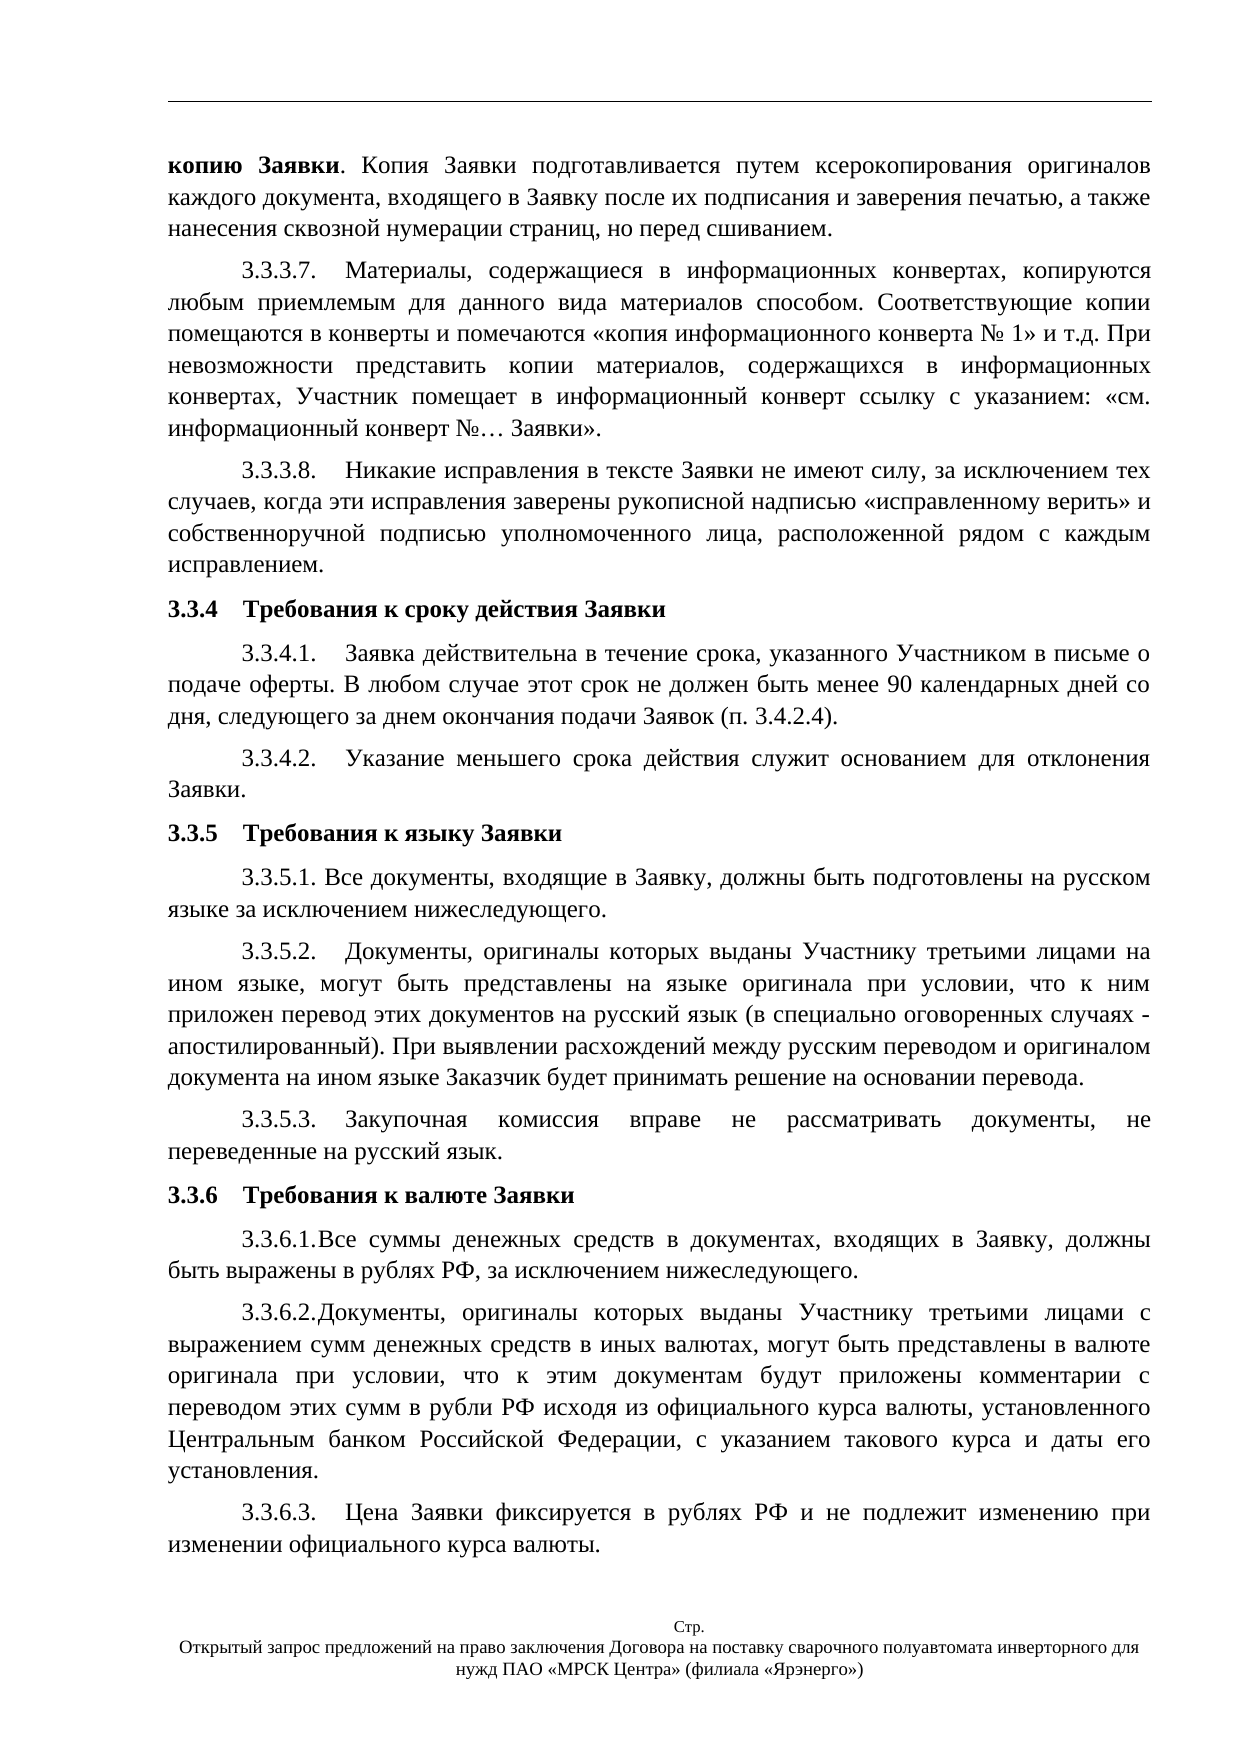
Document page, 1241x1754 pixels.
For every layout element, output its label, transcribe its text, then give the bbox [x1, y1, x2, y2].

list Материалы, содержащиеся в информационных конвертах, копируются любым приемлемым для данного вида материалов способом. Соответствующие копии помещаются в конверты и помечаются «копия информационного конверта № 1» и т.д. При невозможности представить копии материалов, содержащихся в информационных конвертах, Участник помещает в информационный конверт ссылку с указанием: «см. информационный конверт №… Заявки». [168, 255, 1152, 442]
list Закупочная комиссия вправе не рассматривать документы, не переведенные на русский язык. [168, 1104, 1152, 1164]
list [168, 150, 1152, 242]
text 3.3.5.1. Все документы, входящие в Заявку, должны быть подготовлены на русском языке за исключением нижеследующего. [168, 862, 1152, 923]
list Указание меньшего срока действия служит основанием для отклонения Заявки. [168, 743, 1151, 803]
subtitle Требования к языку Заявки [168, 818, 1152, 847]
list Заявка действительна в течение срока, указанного Участником в письме о подаче оферты. В любом случае этот срок не должен быть менее 90 календарных дней со дня, следующего за днем окончания подачи Заявок (п. 3.4.2.4). [168, 638, 1151, 729]
subtitle Требования к валюте Заявки [168, 1180, 1152, 1209]
list Документы, оригиналы которых выданы Участнику третьими лицами на ином языке, могут быть представлены на языке оригинала при условии, что к ним приложен перевод этих документов на русский язык (в специально оговоренных случаях - апостилированный). При выявлении расхождений между русским переводом и оригиналом документа на ином языке Заказчик будет принимать решение на основании перевода. [168, 936, 1152, 1091]
subtitle Требования к сроку действия Заявки [168, 594, 1152, 622]
list Все суммы денежных средств в документах, входящих в Заявку, должны быть выражены в рублях РФ, за исключением нижеследующего. [168, 1224, 1152, 1284]
list Никакие исправления в тексте Заявки не имеют силу, за исключением тех случаев, когда эти исправления заверены рукописной надписью «исправленному верить» и собственноручной подписью уполномоченного лица, расположенной рядом с каждым исправлением. [168, 455, 1152, 578]
list Цена Заявки фиксируется в рублях РФ и не подлежит изменению при изменении официального курса валюты. [168, 1497, 1152, 1558]
list Документы, оригиналы которых выданы Участнику третьими лицами с выражением сумм денежных средств в иных валютах, могут быть представлены в валюте оригинала при условии, что к этим документам будут приложены комментарии с переводом этих сумм в рубли РФ исходя из официального курса валюты, установленного Центральным банком Российской Федерации, с указанием такового курса и даты его установления. [168, 1297, 1152, 1484]
